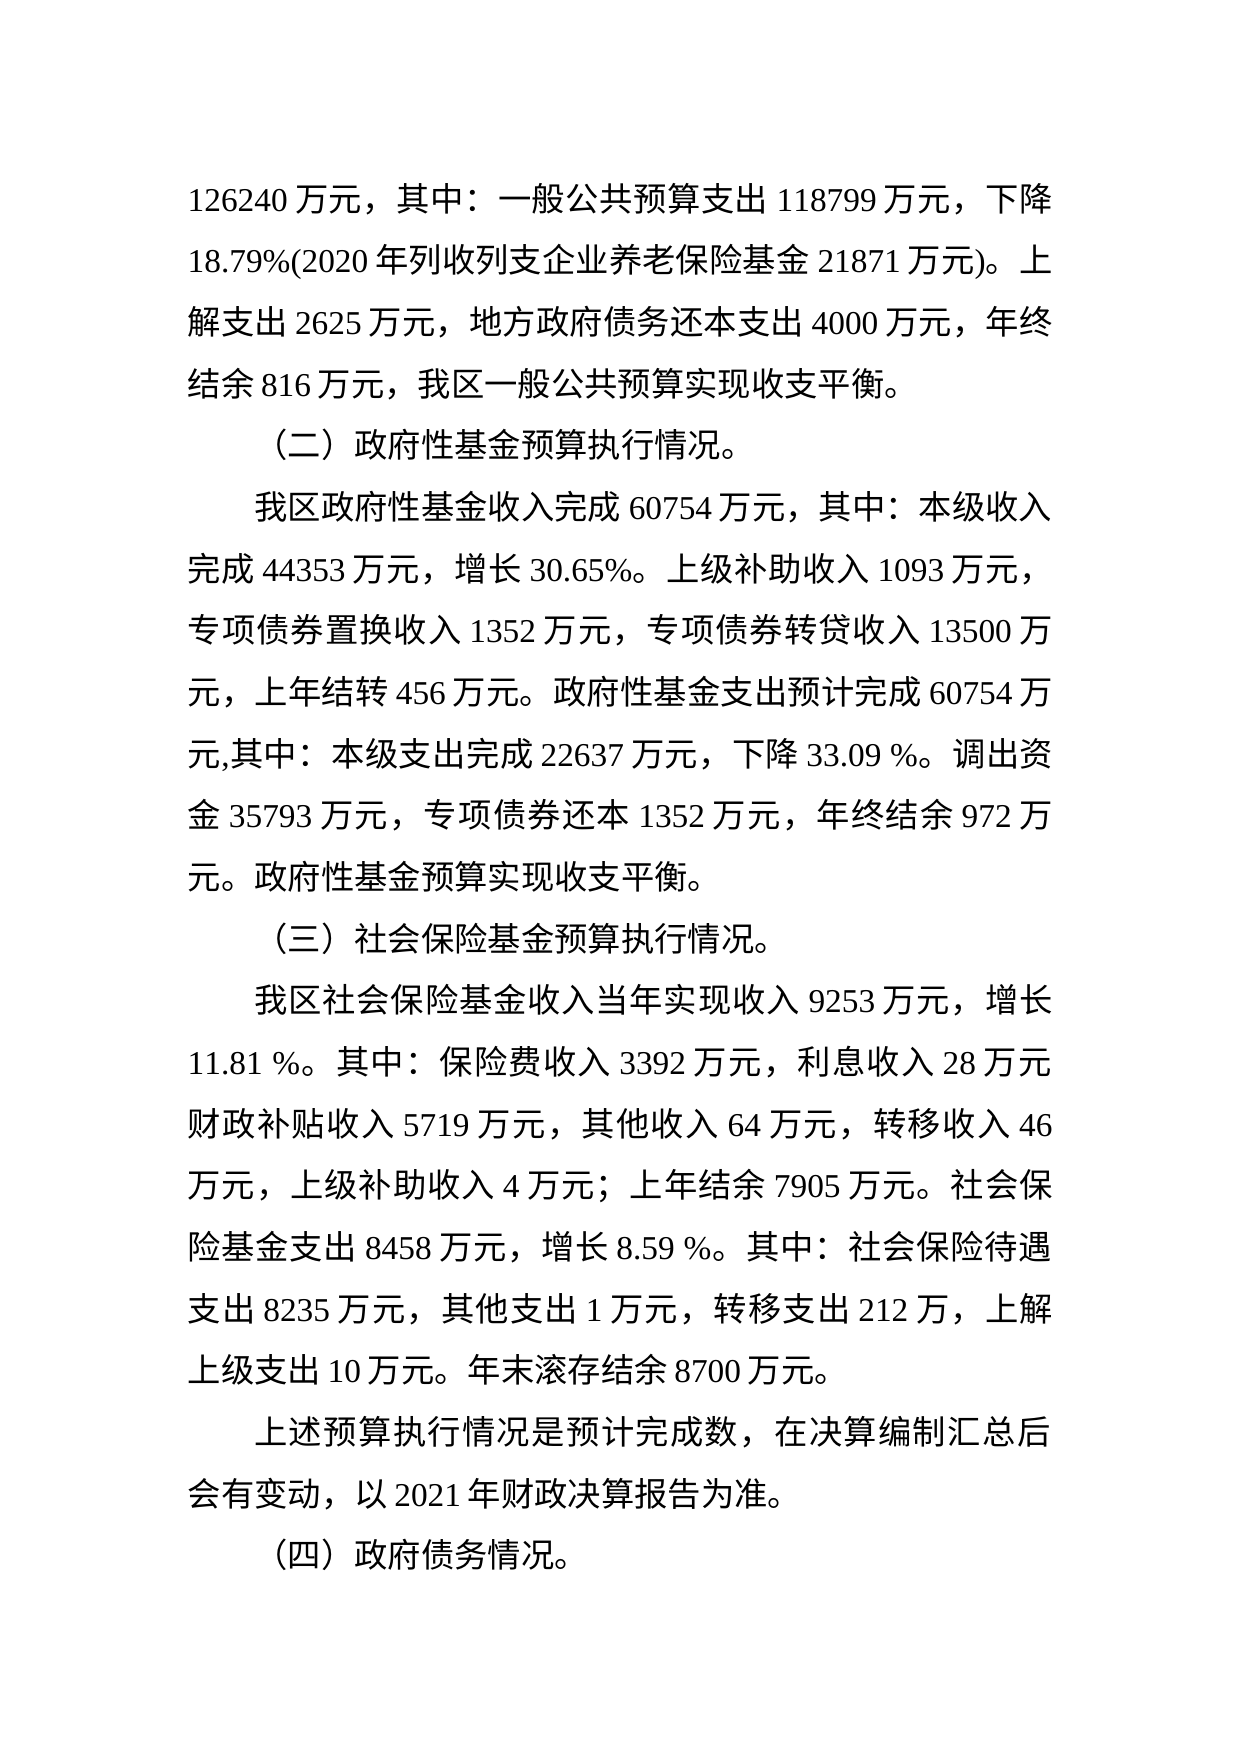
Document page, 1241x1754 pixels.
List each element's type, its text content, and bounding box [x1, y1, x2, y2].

text 我区政府性基金收入完成60754万元，其中：本级收入完成44353万元，增长30.65%。上级补助收入1093万元，专项债券置换收入1352万元，专项债券转贷收入13500万元，上年结转456万元。政府性基金支出预计完成60754万元,其中：本级支出完成22637万元，下降33.09 %。调出资金35793万元，专项债券还本1352万元，年终结余972万元。政府性基金预算实现收支平衡。 [187, 470, 1053, 902]
text （二）政府性基金预算执行情况。 [187, 409, 1053, 470]
text 我区社会保险基金收入当年实现收入9253万元，增长11.81 %。其中：保险费收入3392万元，利息收入28万元，财政补贴收入5719万元，其他收入64万元，转移收入46万元，上级补助收入4万元；上年结余7905万元。社会保险基金支出8458万元，增长8.59 %。其中：社会保险待遇支出8235万元，其他支出1万元，转移支出212万，上解上级支出10万元。年末滚存结余8700万元。 [187, 964, 1053, 1395]
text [187, 162, 1053, 409]
text （三）社会保险基金预算执行情况。 [187, 902, 1053, 964]
text 上述预算执行情况是预计完成数，在决算编制汇总后会有变动，以2021年财政决算报告为准。 [187, 1395, 1053, 1519]
text （四）政府债务情况。 [187, 1519, 1053, 1580]
